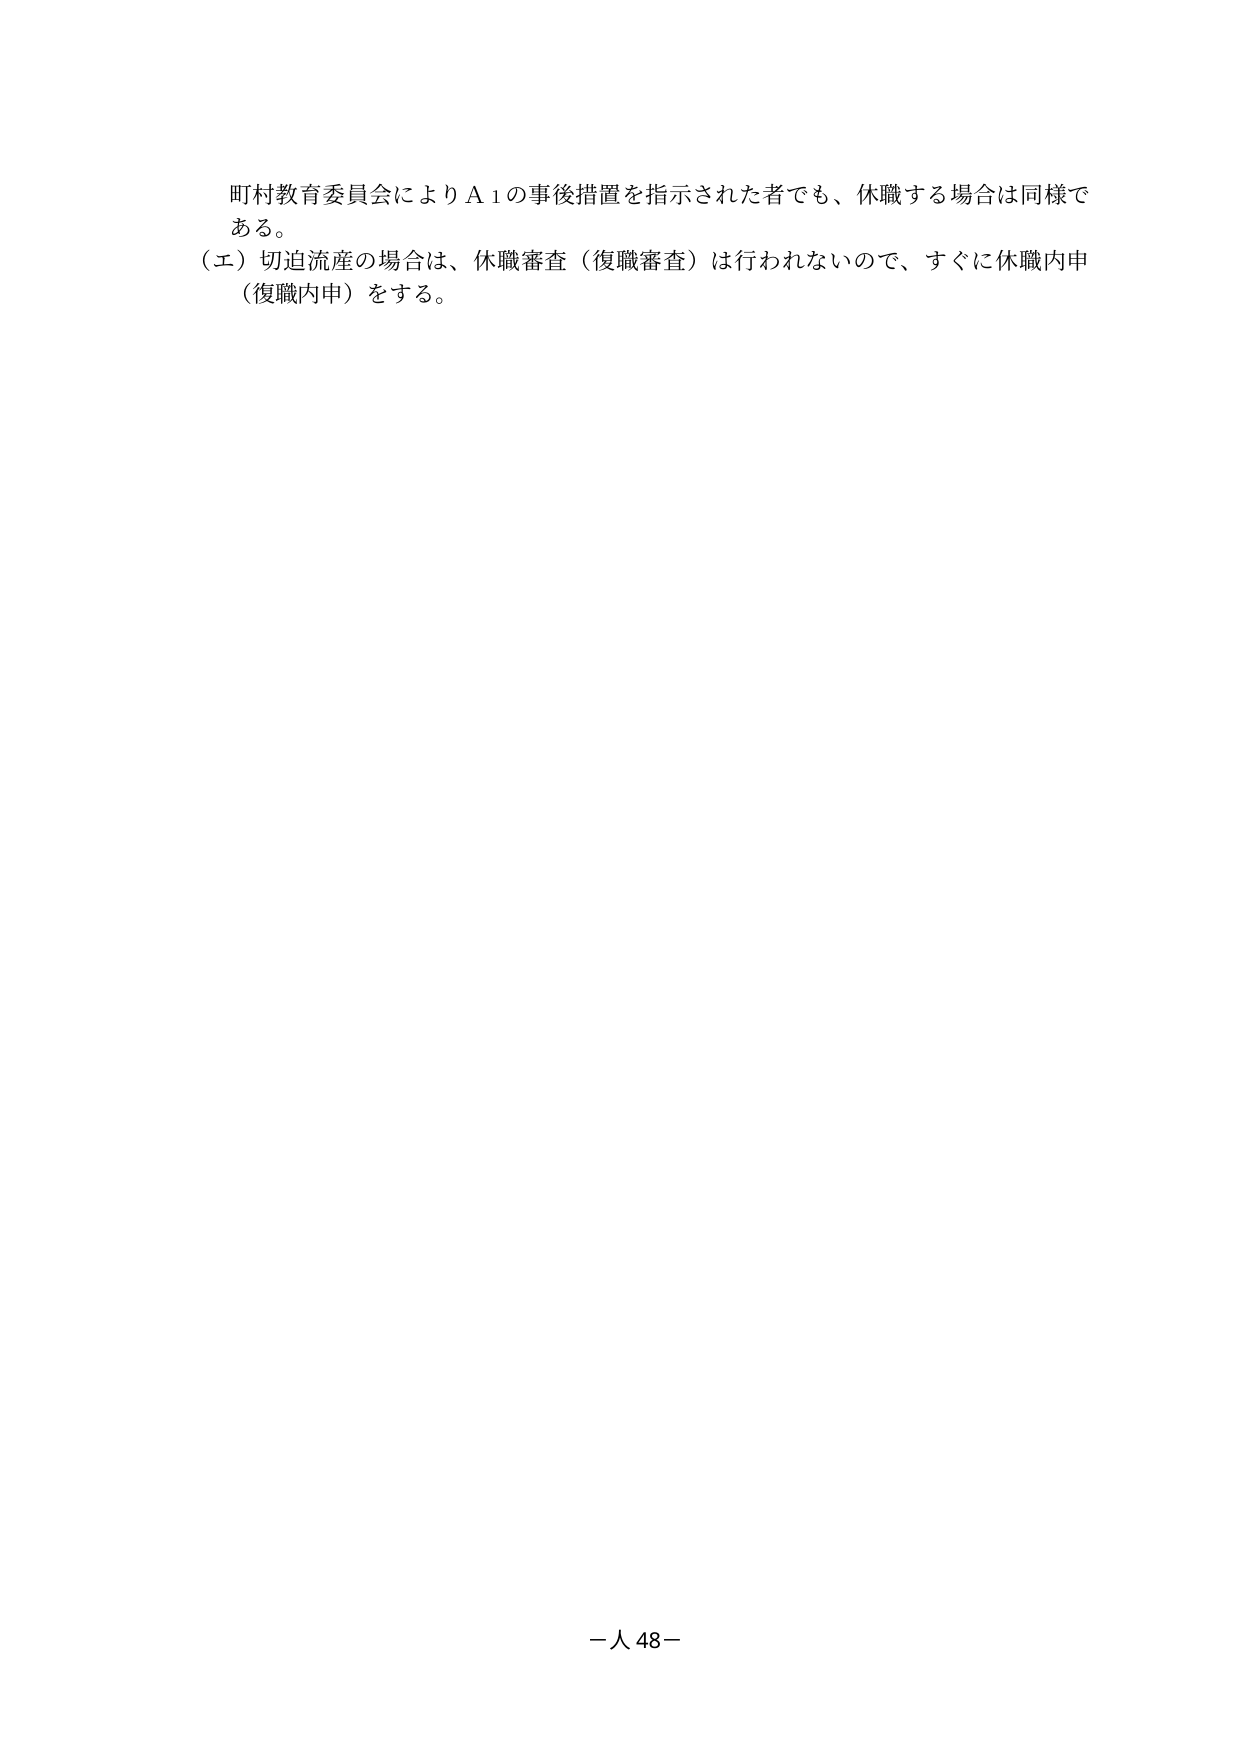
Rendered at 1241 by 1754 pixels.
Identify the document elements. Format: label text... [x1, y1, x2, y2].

text （エ）切迫流産の場合は、休職審査（復職審査）は行われないので、すぐに休職内申（復職内申）をする。 [188, 243, 1092, 309]
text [188, 177, 1092, 243]
